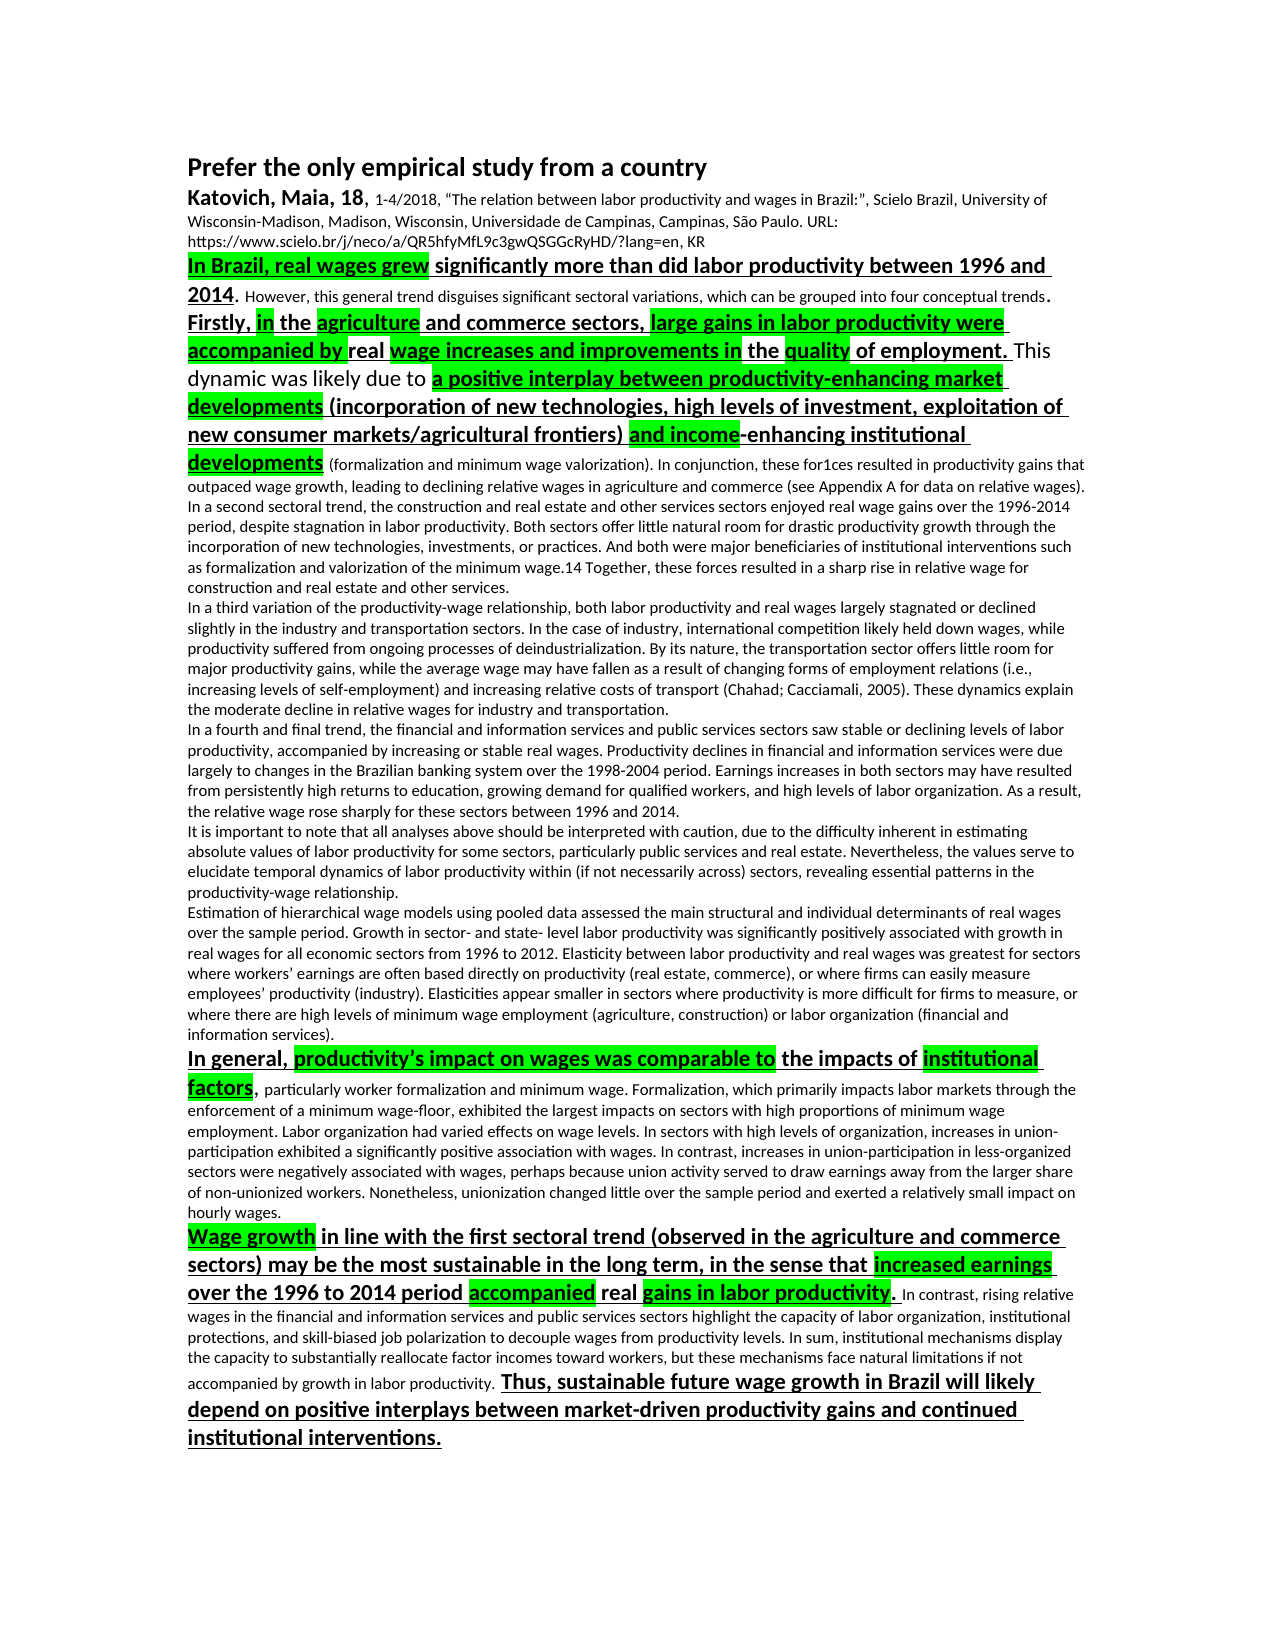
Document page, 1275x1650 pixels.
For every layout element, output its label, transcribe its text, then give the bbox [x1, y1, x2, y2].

text Estimation of hierarchical wage models using pooled data assessed the main structural and individual determinants of real wages over the sample period. Growth in sector- and state- level labor productivity was significantly positively associated with growth in real wages for all economic sectors from 1996 to 2012. Elasticity between labor productivity and real wages was greatest for sectors where workers’ earnings are often based directly on productivity (real estate, commerce), or where firms can easily measure employees’ productivity (industry). Elasticities appear smaller in sectors where productivity is more difficult for firms to measure, or where there are high levels of minimum wage employment (agriculture, construction) or labor organization (financial and information services). [187, 902, 1087, 1044]
text In a second sectoral trend, the construction and real estate and other services sectors enjoyed real wage gains over the 1996-2014 period, despite stagnation in labor productivity. Both sectors offer little natural room for drastic productivity growth through the incorporation of new technologies, investments, or practices. And both were major beneficiaries of institutional interventions such as formalization and valorization of the minimum wage.14 Together, these forces resulted in a sharp rise in relative wage for construction and real estate and other services. [187, 496, 1087, 598]
text In Brazil, real wages grew significantly more than did labor productivity between 1996 and 2014. However, this general trend disguises significant sectoral variations, which can be grouped into four conceptual trends. Firstly, in the agriculture and commerce sectors, large gains in labor productivity were accompanied by real wage increases and improvements in the quality of employment. This dynamic was likely due to a positive interplay between productivity-enhancing market developments (incorporation of new technologies, high levels of investment, exploitation of new consumer markets/agricultural frontiers) and income-enhancing institutional developments (formalization and minimum wage valorization). In conjunction, these for1ces resulted in productivity gains that outpaced wage growth, leading to declining relative wages in agriculture and commerce (see Appendix A for data on relative wages). [187, 252, 1087, 496]
text It is important to note that all analyses above should be interpreted with caution, due to the difficulty inherent in estimating absolute values of labor productivity for some sectors, particularly public services and real estate. Nevertheless, the values serve to elucidate temporal dynamics of labor productivity within (if not necessarily across) sectors, revealing essential patterns in the productivity-wage relationship. [187, 821, 1087, 902]
subtitle Prefer the only empirical study from a country [187, 150, 1087, 183]
text Wage growth in line with the first sectoral trend (observed in the agriculture and commerce sectors) may be the most sustainable in the long term, in the sense that increased earnings over the 1996 to 2014 period accompanied real gains in labor productivity. In contrast, rising relative wages in the financial and information services and public services sectors highlight the capacity of labor organization, institutional protections, and skill-biased job polarization to decouple wages from productivity levels. In sum, institutional mechanisms display the capacity to substantially reallocate factor incomes toward workers, but these mechanisms face natural limitations if not accompanied by growth in labor productivity. Thus, sustainable future wage growth in Brazil will likely depend on positive interplays between market-driven productivity gains and continued institutional interventions. [187, 1222, 1087, 1452]
text In general, productivity’s impact on wages was comparable to the impacts of institutional factors, particularly worker formalization and minimum wage. Formalization, which primarily impacts labor markets through the enforcement of a minimum wage-floor, exhibited the largest impacts on sectors with high proportions of minimum wage employment. Labor organization had varied effects on wage levels. In sectors with high levels of organization, increases in union-participation exhibited a significantly positive association with wages. In contrast, increases in union-participation in less-organized sectors were negatively associated with wages, perhaps because union activity served to draw earnings away from the larger share of non-unionized workers. Nonetheless, unionization changed little over the sample period and exerted a relatively small impact on hourly wages. [187, 1044, 1087, 1222]
text In a fourth and final trend, the financial and information services and public services sectors saw stable or declining levels of labor productivity, accompanied by increasing or stable real wages. Productivity declines in financial and information services were due largely to changes in the Brazilian banking system over the 1998-2004 period. Earnings increases in both sectors may have resulted from persistently high returns to education, growing demand for qualified workers, and high levels of labor organization. As a result, the relative wage rose sharply for these sectors between 1996 and 2014. [187, 719, 1087, 821]
text Katovich, Maia, 18, 1-4/2018, “The relation between labor productivity and wages in Brazil:”, Scielo Brazil, University of Wisconsin-Madison, Madison, Wisconsin, Universidade de Campinas, Campinas, São Paulo. URL: https://www.scielo.br/j/neco/a/QR5hfyMfL9c3gwQSGGcRyHD/?lang=en, KR [187, 183, 1087, 252]
text In a third variation of the productivity-wage relationship, both labor productivity and real wages largely stagnated or declined slightly in the industry and transportation sectors. In the case of industry, international competition likely held down wages, while productivity suffered from ongoing processes of deindustrialization. By its nature, the transportation sector offers little room for major productivity gains, while the average wage may have fallen as a result of changing forms of employment relations (i.e., increasing levels of self-employment) and increasing relative costs of transport (Chahad; Cacciamali, 2005). These dynamics explain the moderate decline in relative wages for industry and transportation. [187, 598, 1087, 719]
